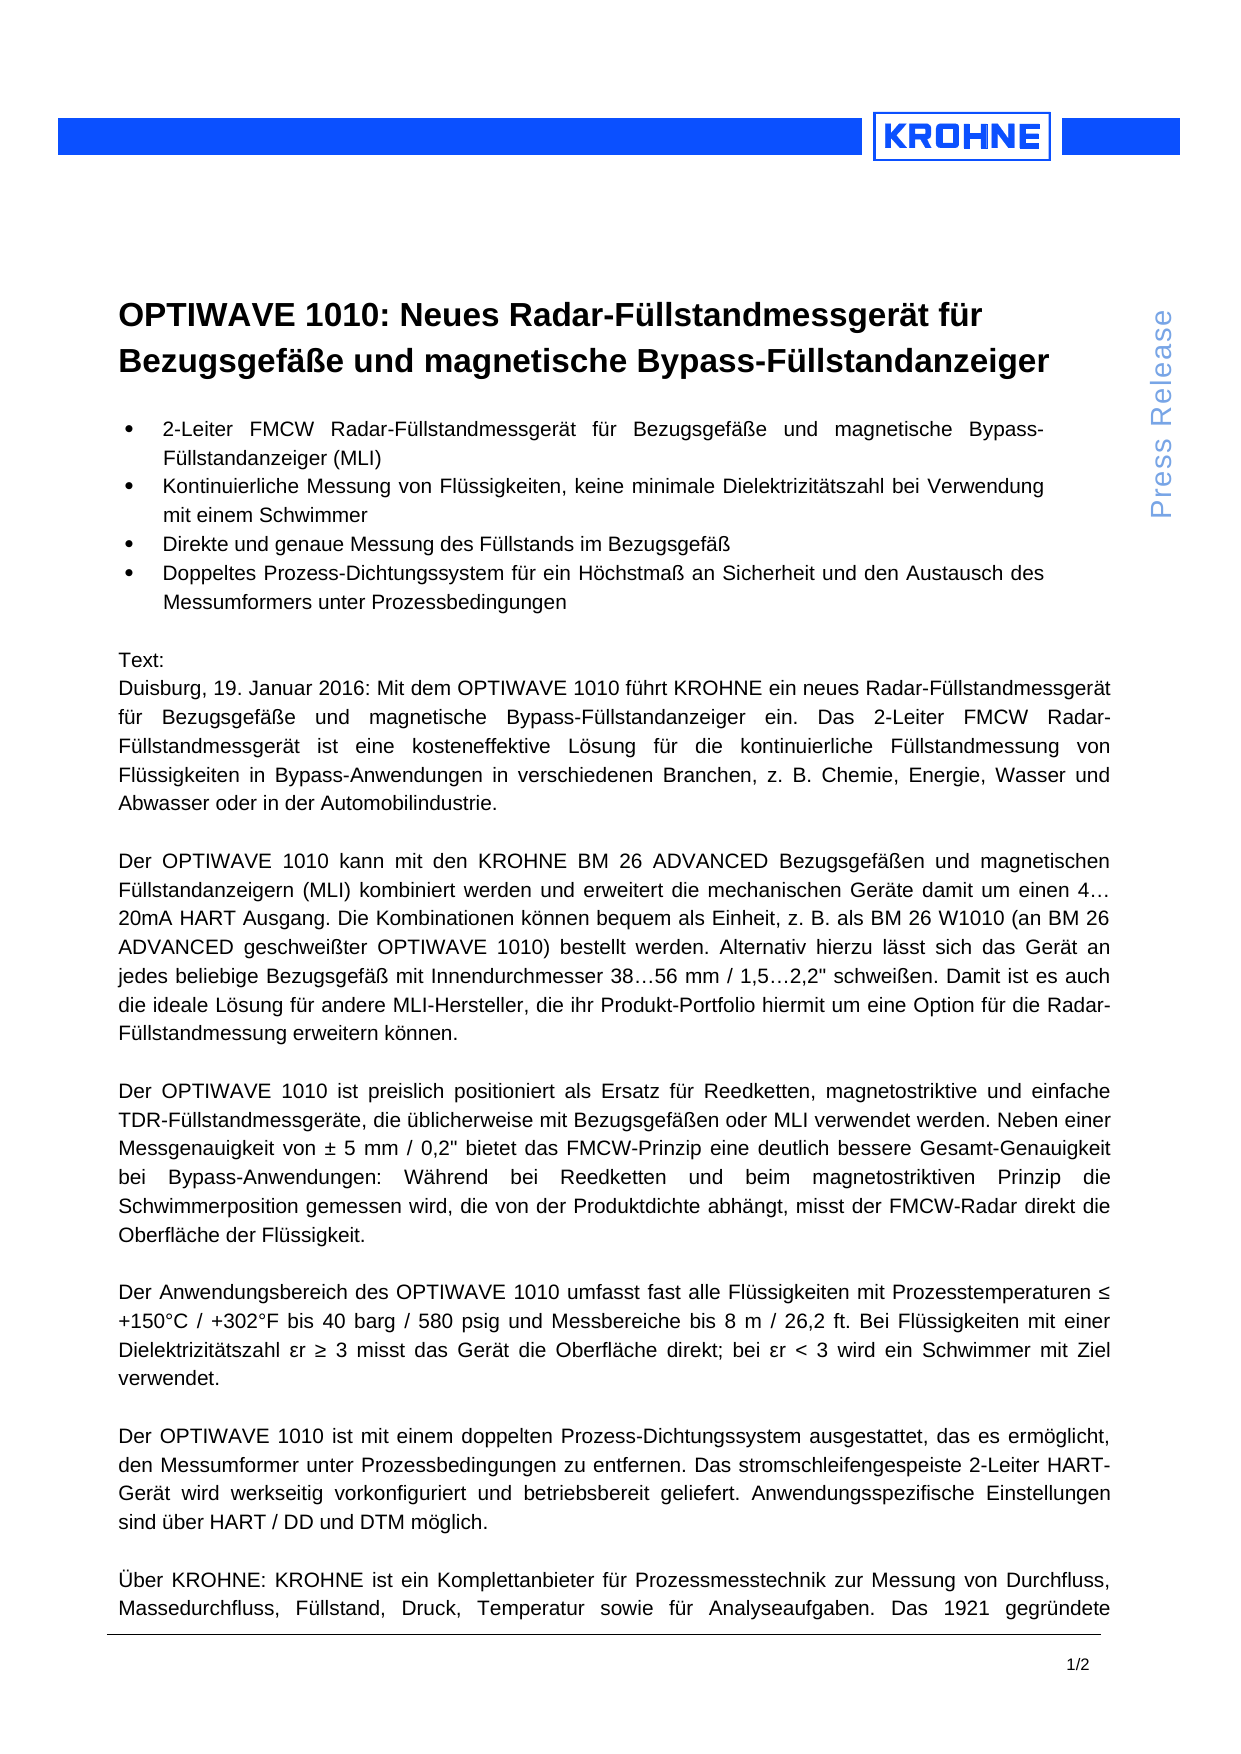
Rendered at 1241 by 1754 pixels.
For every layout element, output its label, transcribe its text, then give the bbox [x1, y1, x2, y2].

list 2-Leiter FMCW Radar-Füllstandmessgerät für Bezugsgefäße und magnetische Bypass-Füllstandanzeiger (MLI) [125, 417, 1045, 469]
list Doppeltes Prozess-Dichtungssystem für ein Höchstmaß an Sicherheit und den Austausch des Messumformers unter Prozessbedingungen [125, 648, 1045, 701]
text Duisburg, 19. Januar 2016: Mit dem OPTIWAVE 1010 führt KROHNE ein neues Radar-Füllstandmessgerät für Bezugsgefäße und magnetische Bypass-Füllstandanzeiger ein. Das 2-Leiter FMCW Radar-Füllstandmessgerät ist eine kosteneffektive Lösung für die kontinuierliche Füllstandmessung von Flüssigkeiten in Bypass-Anwendungen in verschiedenen Branchen, z. B. Chemie, Energie, Wasser und Abwasser oder in der Automobilindustrie. [118, 764, 1112, 903]
list Direkte und genaue Messung des Füllstands im Bezugsgefäß [125, 590, 1045, 614]
list Kontinuierliche Messung von Flüssigkeiten, keine minimale Dielektrizitätszahl bei Verwendung mit einem Schwimmer [125, 503, 1045, 556]
text OPTIWAVE 1010: Neues Radar-Füllstandmessgerät für Bezugsgefäße und magnetische Bypass-Füllstandanzeiger [118, 295, 1086, 380]
text Der OPTIWAVE 1010 ist preislich positioniert als Ersatz für Reedketten, magnetostriktive und einfache TDR-Füllstandmessgeräte, die üblicherweise mit Bezugsgefäßen oder MLI verwendet werden. Neben einer Messgenauigkeit von ± 5 mm / 0,2" bietet das FMCW-Prinzip eine deutlich bessere Gesamt-Genauigkeit bei Bypass-Anwendungen: Während bei Reedketten und beim magnetostriktiven Prinzip die Schwimmerposition gemessen wird, die von der Produktdichte abhängt, misst der FMCW-Radar direkt die Oberfläche der Flüssigkeit. [118, 1166, 1112, 1334]
text Der OPTIWAVE 1010 kann mit den KROHNE BM 26 ADVANCED Bezugsgefäßen und magnetischen Füllstandanzeigern (MLI) kombiniert werden und erweitert die mechanischen Geräte damit um einen 4…20mA HART Ausgang. Die Kombinationen können bequem als Einheit, z. B. als BM 26 W1010 (an BM 26 ADVANCED geschweißter OPTIWAVE 1010) bestellt werden. Alternativ hierzu lässt sich das Gerät an jedes beliebige Bezugsgefäß mit Innendurchmesser 38…56 mm / 1,5…2,2" schweißen. Damit ist es auch die ideale Lösung für andere MLI-Hersteller, die ihr Produkt-Portfolio hiermit um eine Option für die Radar-Füllstandmessung erweitern können. [118, 936, 1112, 1133]
text Der Anwendungsbereich des OPTIWAVE 1010 umfasst fast alle Flüssigkeiten mit Prozesstemperaturen ≤ +150°C / +302°F bis 40 barg / 580 psig und Messbereiche bis 8 m / 26,2 ft. Bei Flüssigkeiten mit einer Dielektrizitätszahl εr ≥ 3 misst das Gerät die Oberfläche direkt; bei εr < 3 wird ein Schwimmer mit Ziel verwendet. [118, 1367, 1112, 1478]
text Der OPTIWAVE 1010 ist mit einem doppelten Prozess-Dichtungssystem ausgestattet, das es ermöglicht, den Messumformer unter Prozessbedingungen zu entfernen. Das stromschleifengespeiste 2-Leiter HART-Gerät wird werkseitig vorkonfiguriert und betriebsbereit geliefert. Anwendungsspezifische Einstellungen sind über HART / DD und DTM möglich. [118, 1511, 1112, 1621]
text Text: [118, 735, 1112, 759]
